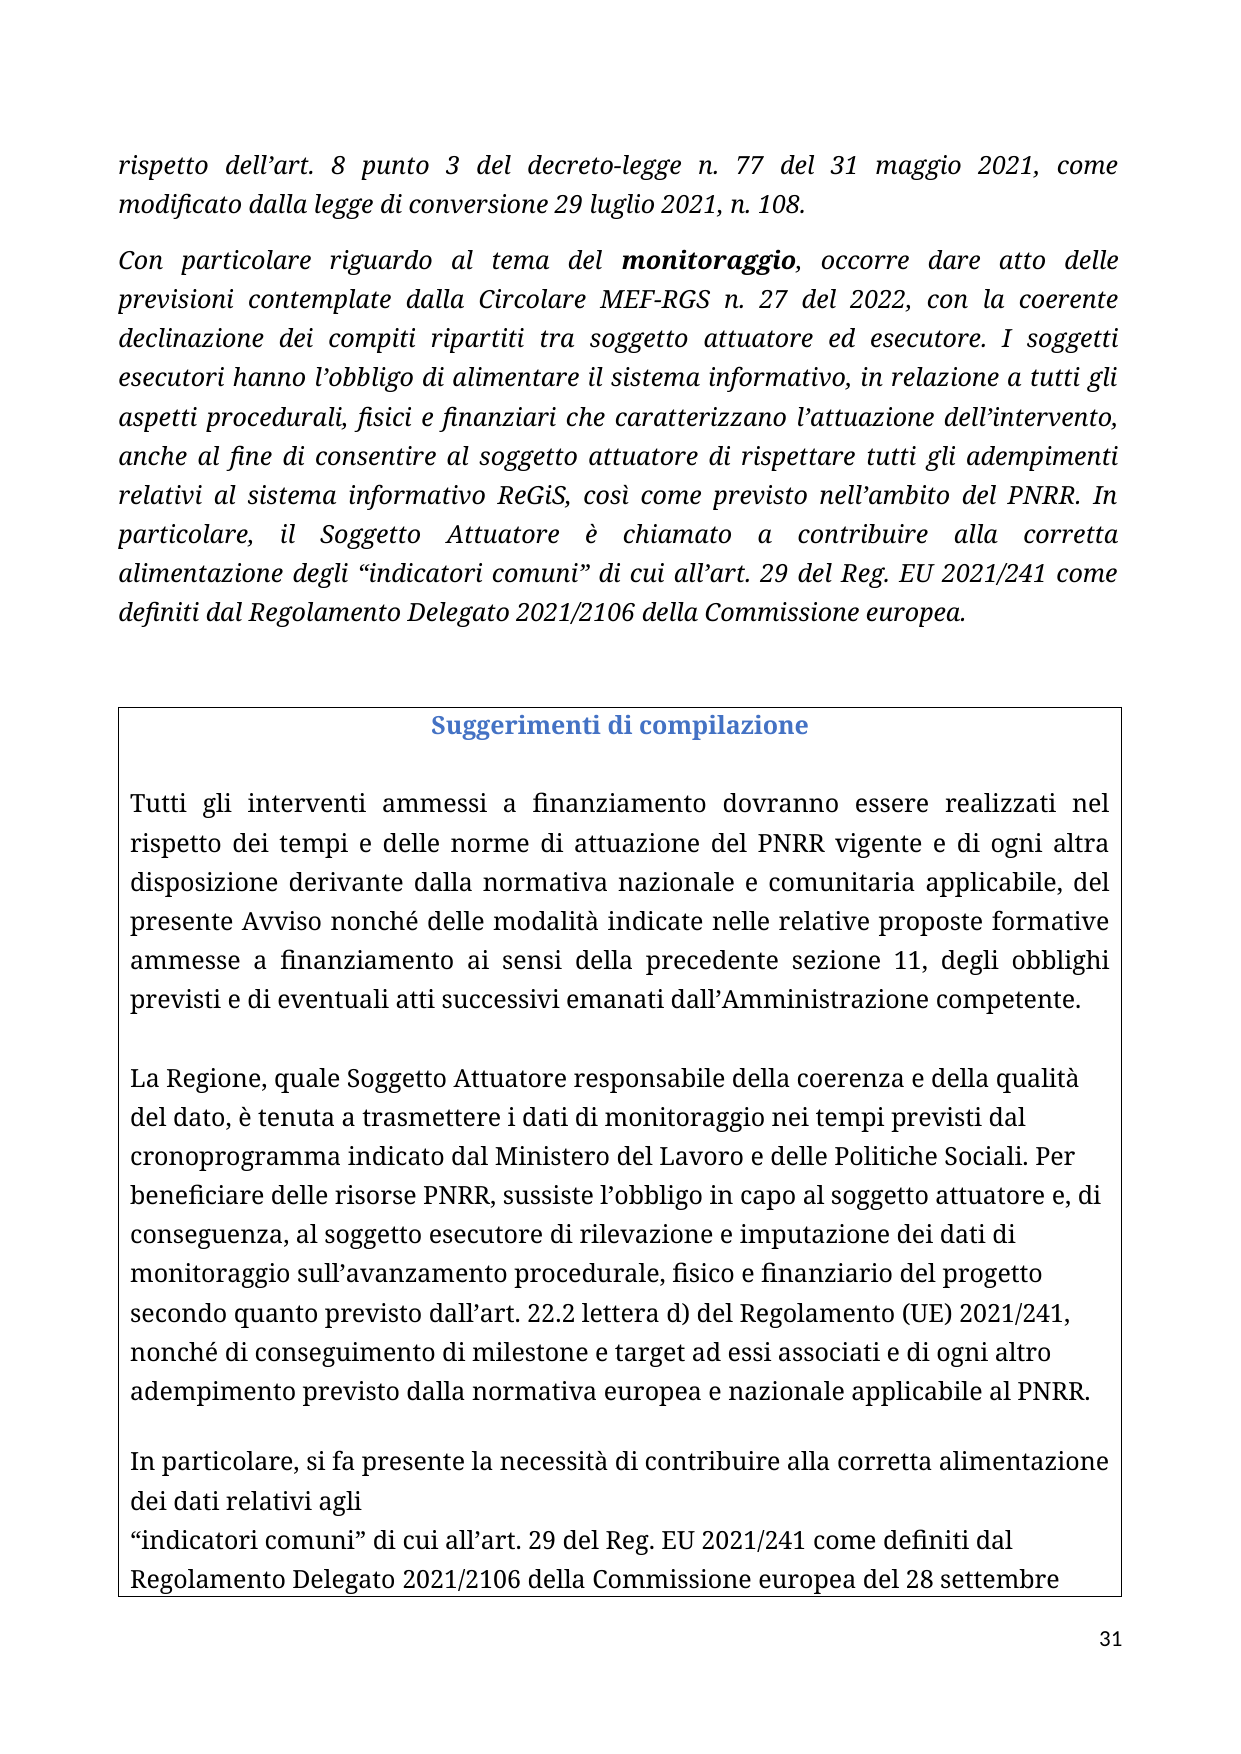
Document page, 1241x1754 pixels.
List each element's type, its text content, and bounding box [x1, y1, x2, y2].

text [118, 148, 1122, 221]
text Con particolare riguardo al tema del monitoraggio, occorre dare atto delle previsioni contemplate dalla Circolare MEF-RGS n. 27 del 2022, con la coerente declinazione dei compiti ripartiti tra soggetto attuatore ed esecutore. I soggetti esecutori hanno l’obbligo di alimentare il sistema informativo, in relazione a tutti gli aspetti procedurali, fisici e finanziari che caratterizzano l’attuazione dell’intervento, anche al fine di consentire al soggetto attuatore di rispettare tutti gli adempimenti relativi al sistema informativo ReGiS, così come previsto nell’ambito del PNRR. In particolare, il Soggetto Attuatore è chiamato a contribuire alla corretta alimentazione degli “indicatori comuni” di cui all’art. 29 del Reg. EU 2021/241 come definiti dal Regolamento Delegato 2021/2106 della Commissione europea. [118, 243, 1122, 629]
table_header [119, 708, 1121, 1596]
